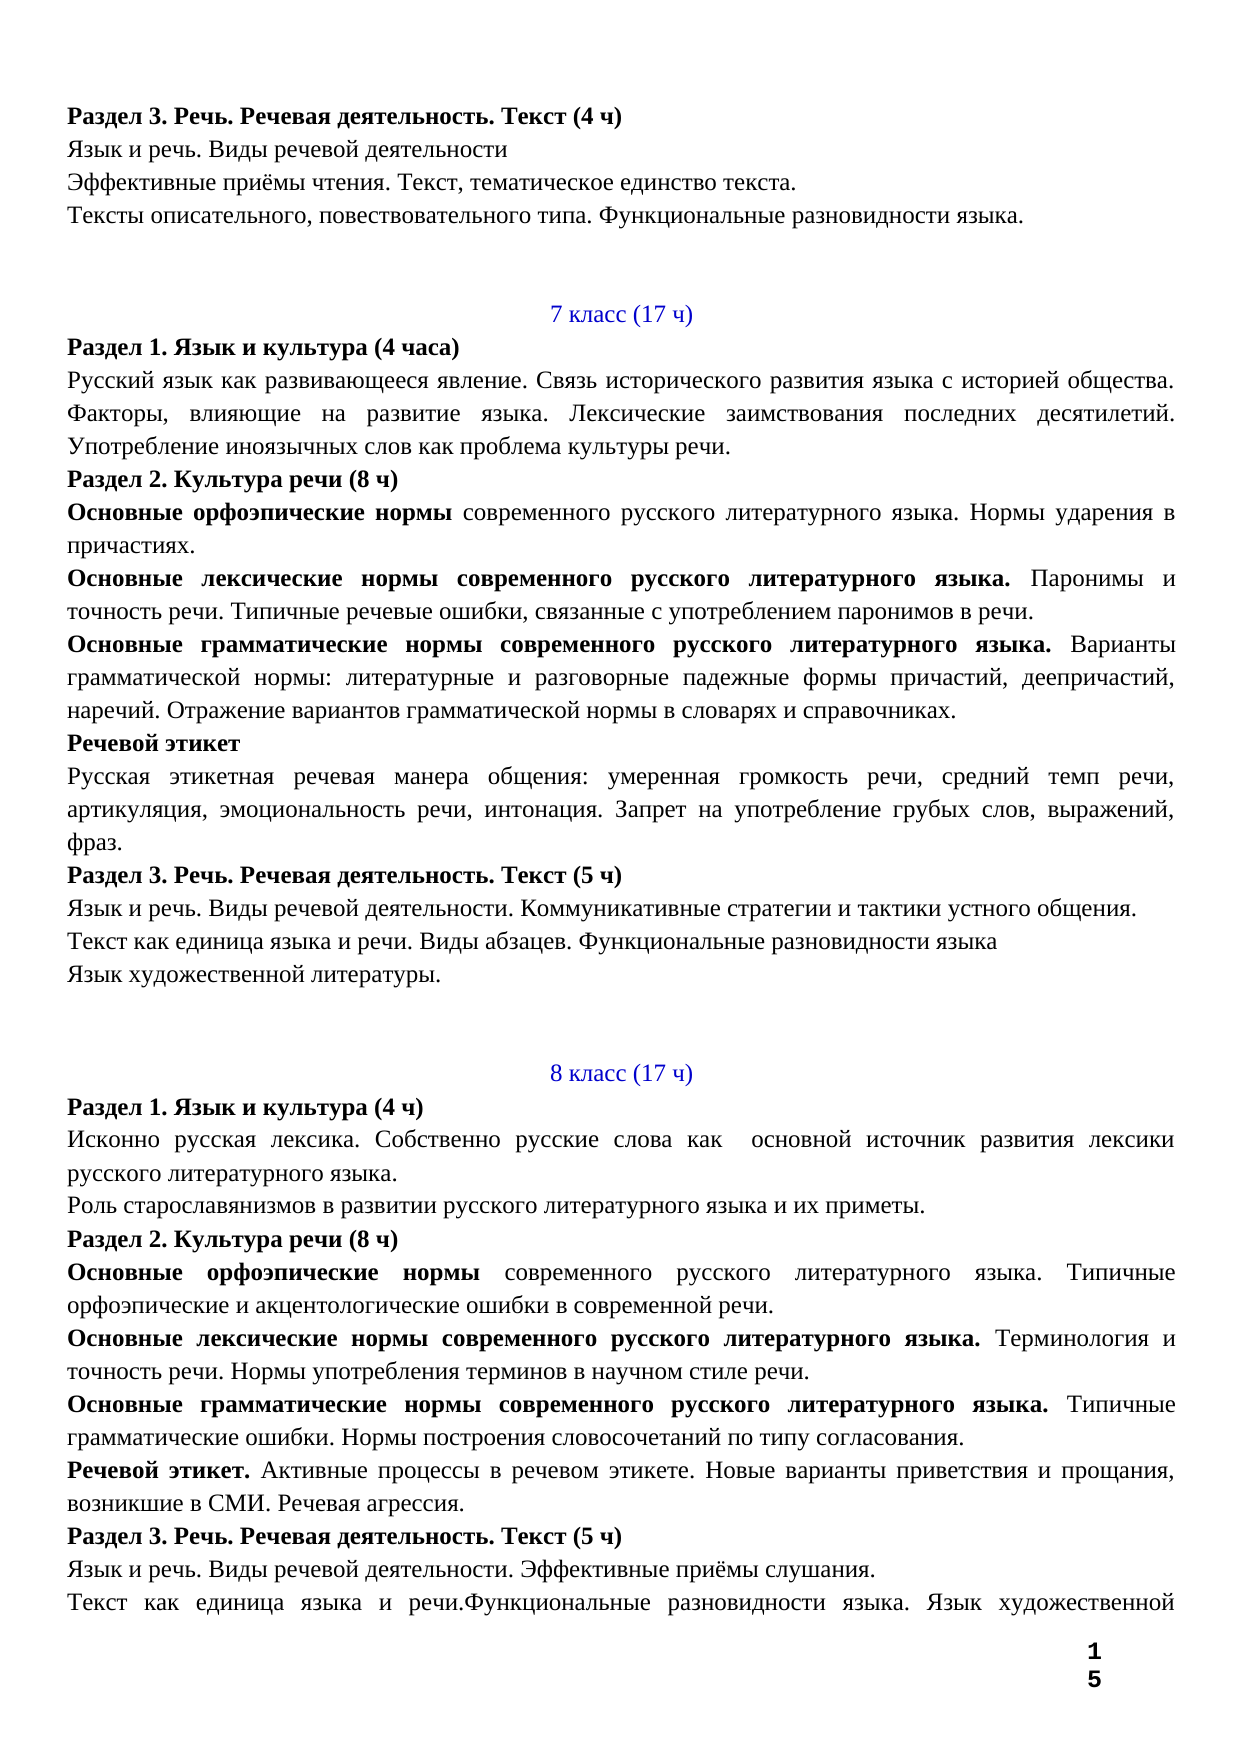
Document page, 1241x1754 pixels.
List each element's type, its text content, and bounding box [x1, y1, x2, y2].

text Русская этикетная речевая манера общения: умеренная громкость речи, средний темп речи, артикуляция, эмоциональность речи, интонация. Запрет на употребление грубых слов, выражений, фраз. [67, 761, 1176, 856]
text Основные орфоэпические нормы современного русского литературного языка. Нормы ударения в причастиях. [67, 497, 1176, 559]
text Раздел 2. Культура речи (8 ч) [67, 1224, 1176, 1252]
text Роль старославянизмов в развитии русского литературного языка и их приметы. [67, 1191, 1176, 1219]
text Язык художественной литературы. [67, 959, 1176, 988]
text Основные лексические нормы современного русского литературного языка. Паронимы и точность речи. Типичные речевые ошибки, связанные с употреблением паронимов в речи. [67, 563, 1176, 625]
text Тексты описательного, повествовательного типа. Функциональные разновидности языка. [67, 200, 1176, 229]
text Эффективные приёмы чтения. Текст, тематическое единство текста. [67, 167, 1176, 196]
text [67, 1587, 1176, 1616]
text Язык и речь. Виды речевой деятельности. Эффективные приёмы слушания. [67, 1554, 1176, 1583]
text Русский язык как развивающееся явление. Связь исторического развития языка с историей общества. Факторы, влияющие на развитие языка. Лексические заимствования последних десятилетий. Употребление иноязычных слов как проблема культуры речи. [67, 365, 1176, 460]
text Раздел 1. Язык и культура (4 часа) [67, 332, 1176, 361]
text Язык и речь. Виды речевой деятельности [67, 134, 1176, 163]
text Основные грамматические нормы современного русского литературного языка. Варианты грамматической нормы: литературные и разговорные падежные формы причастий, деепричастий, наречий. Отражение вариантов грамматической нормы в словарях и справочниках. [67, 629, 1176, 724]
text Раздел 2. Культура речи (8 ч) [67, 464, 1176, 493]
text Речевой этикет. Активные процессы в речевом этикете. Новые варианты приветствия и прощания, возникшие в СМИ. Речевая агрессия. [67, 1455, 1176, 1517]
text Речевой этикет [67, 728, 1176, 757]
text Язык и речь. Виды речевой деятельности. Коммуникативные стратегии и тактики устного общения. [67, 893, 1176, 922]
text Раздел 3. Речь. Речевая деятельность. Текст (5 ч) [67, 860, 1176, 889]
text Раздел 3. Речь. Речевая деятельность. Текст (5 ч) [67, 1521, 1176, 1549]
text Основные грамматические нормы современного русского литературного языка. Типичные грамматические ошибки. Нормы построения словосочетаний по типу согласования. [67, 1389, 1176, 1451]
text Основные орфоэпические нормы современного русского литературного языка. Типичные орфоэпические и акцентологические ошибки в современной речи. [67, 1257, 1176, 1318]
text 8 класс (17 ч) [67, 1058, 1176, 1087]
text Основные лексические нормы современного русского литературного языка. Терминология и точность речи. Нормы употребления терминов в научном стиле речи. [67, 1323, 1176, 1384]
text Исконно русская лексика. Собственно русские слова как основной источник развития лексики русского литературного языка. [67, 1124, 1176, 1186]
text Текст как единица языка и речи. Виды абзацев. Функциональные разновидности языка [67, 926, 1176, 955]
text Раздел 3. Речь. Речевая деятельность. Текст (4 ч) [67, 101, 1176, 130]
text 7 класс (17 ч) [67, 299, 1176, 328]
text Раздел 1. Язык и культура (4 ч) [67, 1092, 1176, 1120]
